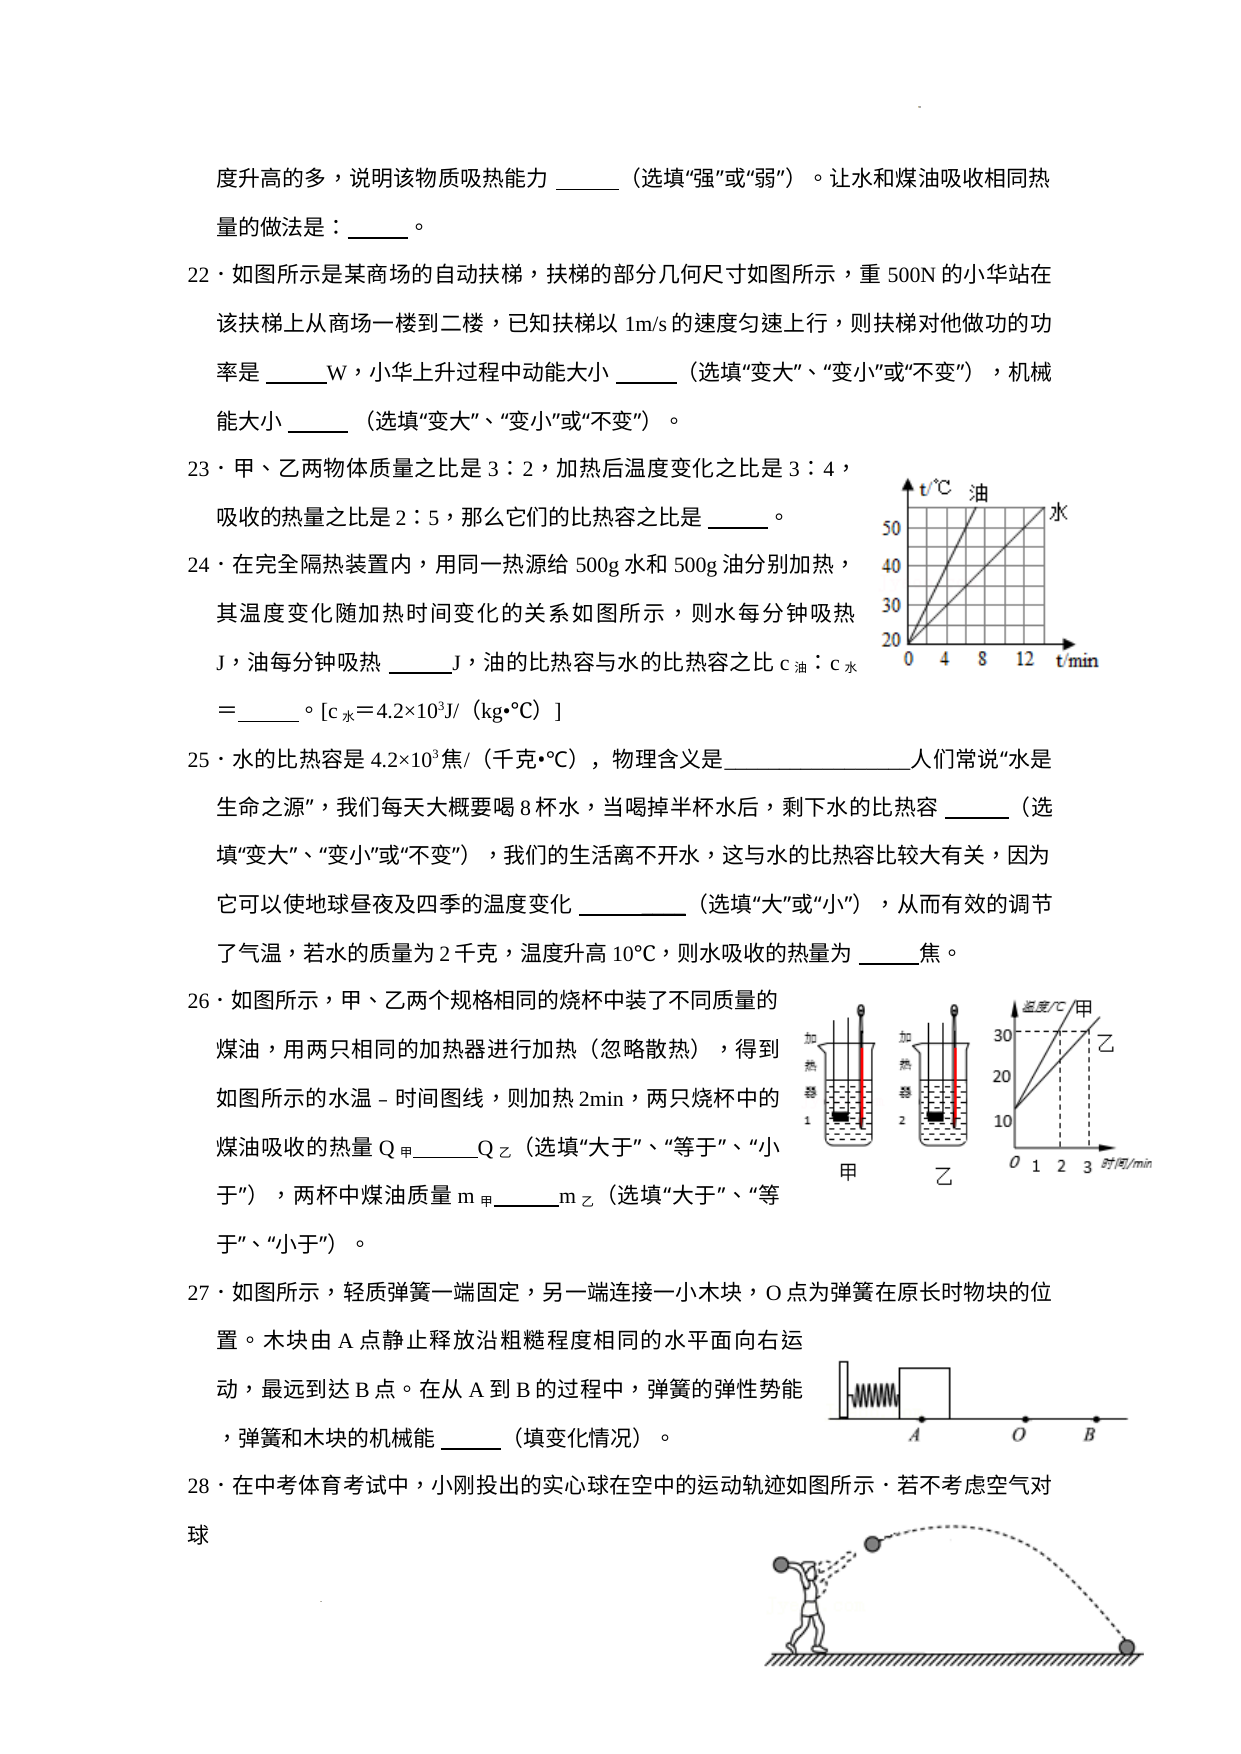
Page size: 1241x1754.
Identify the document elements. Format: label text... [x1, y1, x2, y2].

text 22．如图所示是某商场的自动扶梯，扶梯的部分几何尺寸如图所示，重500N的小华站在该扶梯上从商场一楼到二楼，已知扶梯以1m/s的速度匀速上行，则扶梯对他做功的功率是 W，小华上升过程中动能大小 （选填“变大”、“变小”或“不变”），机械能大小 （选填“变大”、“变小”或“不变”）。 [187, 258, 1053, 437]
picture [799, 994, 1152, 1186]
text 25．水的比热容是4.2×103焦/（千克•℃），物理含义是_________________人们常说“水是生命之源”，我们每天大概要喝8杯水，当喝掉半杯水后，剩下水的比热容 （选填“变大”、“变小”或“不变”），我们的生活离不开水，这与水的比热容比较大有关，因为它可以使地球昼夜及四季的温度变化 ____（选填“大”或“小”），从而有效的调节了气温，若水的质量为2千克，温度升高10℃，则水吸收的热量为 焦。 [187, 742, 1053, 969]
text 23．甲、乙两物体质量之比是3：2，加热后温度变化之比是3：4，吸收的热量之比是2：5，那么它们的比热容之比是 。 [187, 452, 1053, 533]
text 24．在完全隔热装置内，用同一热源给500g水和500g油分别加热，其温度变化随加热时间变化的关系如图所示，则水每分钟吸热 J，油每分钟吸热 J，油的比热容与水的比热容之比c油：c水＝ 。[c水＝4.2×103J/（kg•℃）] [187, 548, 1053, 727]
text 26．如图所示，甲、乙两个规格相同的烧杯中装了不同质量的煤油，用两只相同的加热器进行加热（忽略散热），得到如图所示的水温﹣时间图线，则加热2min，两只烧杯中的煤油吸收的热量Q甲 Q乙（选填“大于”、“等于”、“小于”），两杯中煤油质量m甲 m乙（选填“大于”、“等于”、“小于”）。 [187, 984, 1053, 1260]
picture [764, 1519, 1144, 1668]
text 27．如图所示，轻质弹簧一端固定，另一端连接一小木块，O点为弹簧在原长时物块的位置。木块由A点静止释放沿粗糙程度相同的水平面向右运动，最远到达B点。在从A到B的过程中，弹簧的弹性势能 ，弹簧和木块的机械能 （填变化情况）。 [187, 1275, 1053, 1454]
text 28．在中考体育考试中，小刚投出的实心球在空中的运动轨迹如图所示．若不考虑空气对球 [187, 1469, 1053, 1550]
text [216, 162, 1053, 243]
picture [876, 471, 1100, 669]
picture [822, 1355, 1129, 1442]
